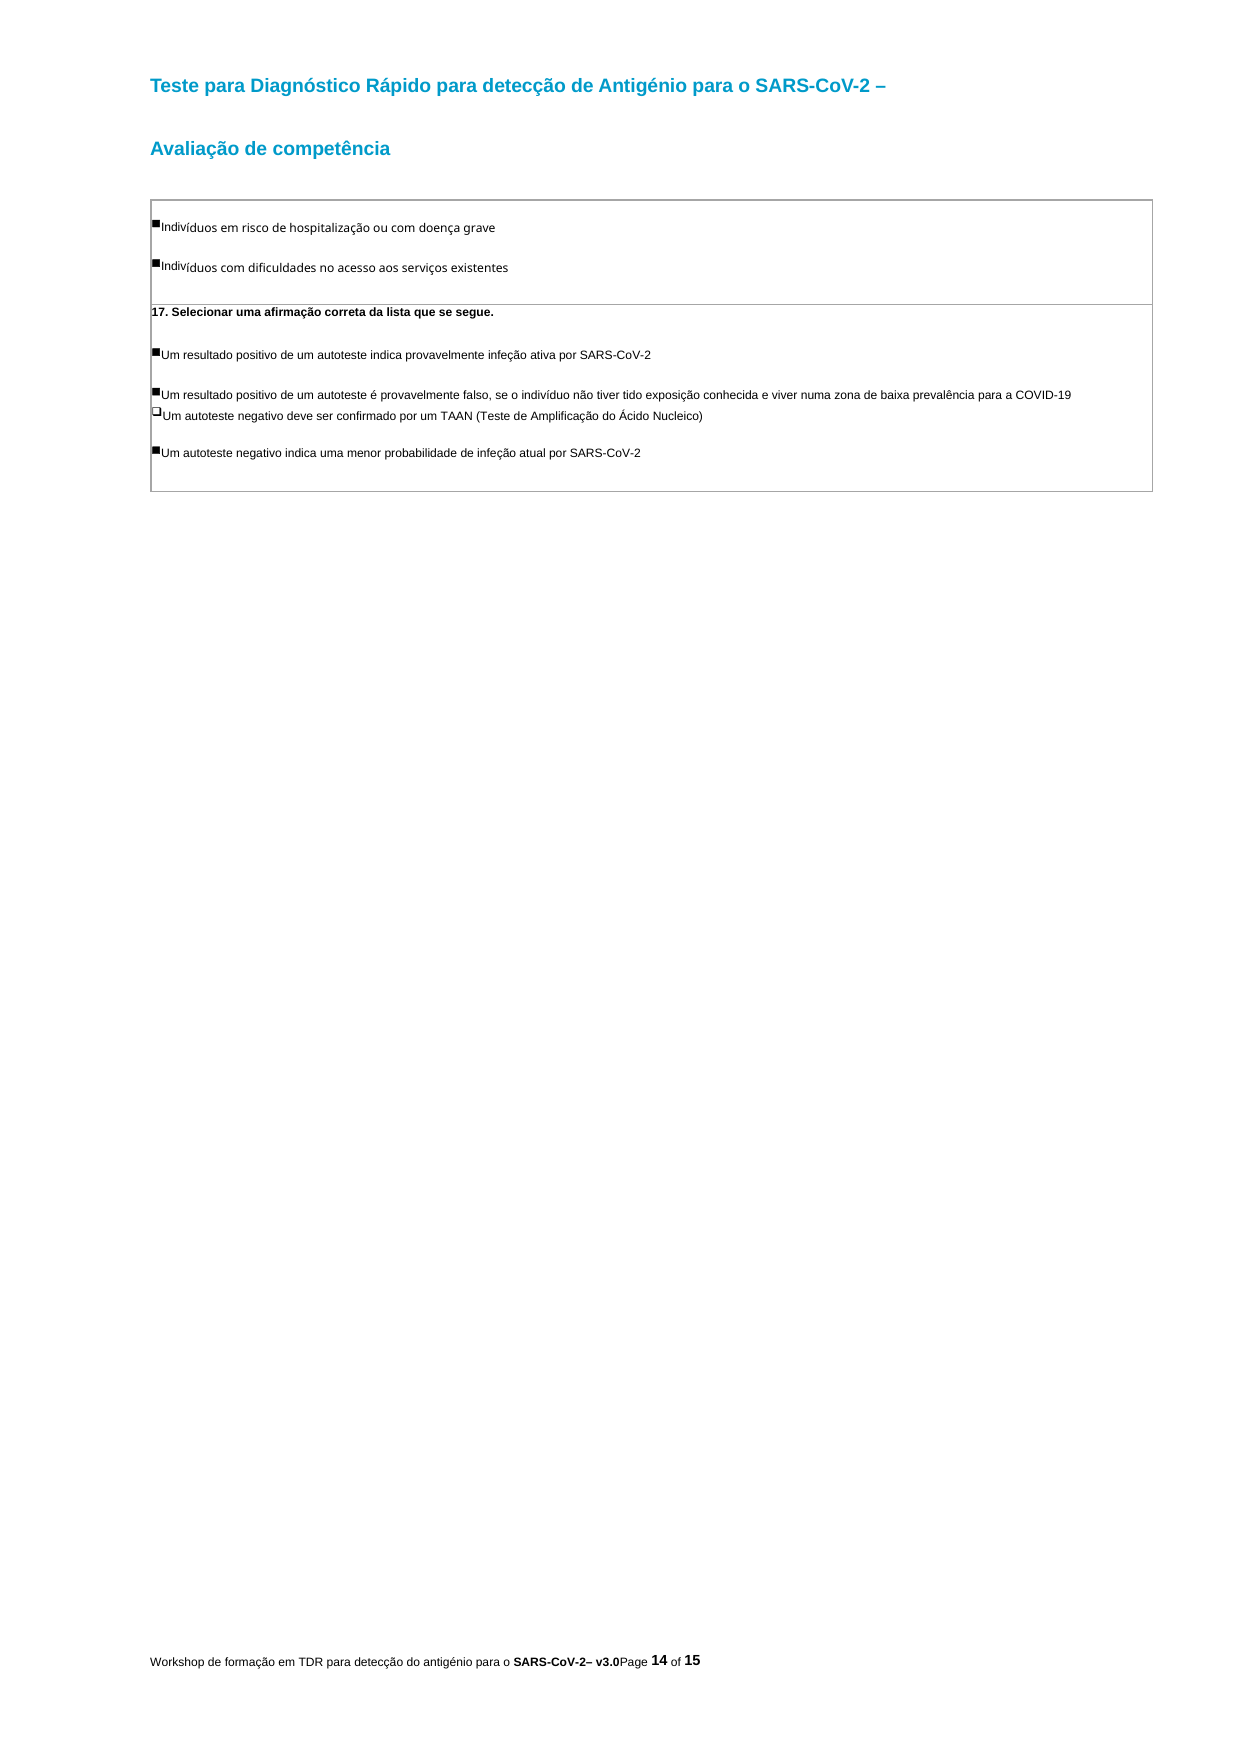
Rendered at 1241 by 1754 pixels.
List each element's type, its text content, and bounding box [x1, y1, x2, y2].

table_cell 17. Selecionar uma afirmação correta da lista que se segue. Um resultado positivo de um autoteste indica provavelmente infeção ativa por SARS-CoV-2 Um resultado positivo de um autoteste é provavelmente falso, se o indivíduo não tiver tido exposição conhecida e viver numa zona de baixa prevalência para a COVID-19 Um autoteste negativo deve ser confirmado por um TAAN (Teste de Amplificação do Ácido Nucleico) Um autoteste negativo indica uma menor probabilidade de infeção atual por SARS-CoV-2 [152, 305, 1152, 491]
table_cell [152, 201, 1152, 304]
